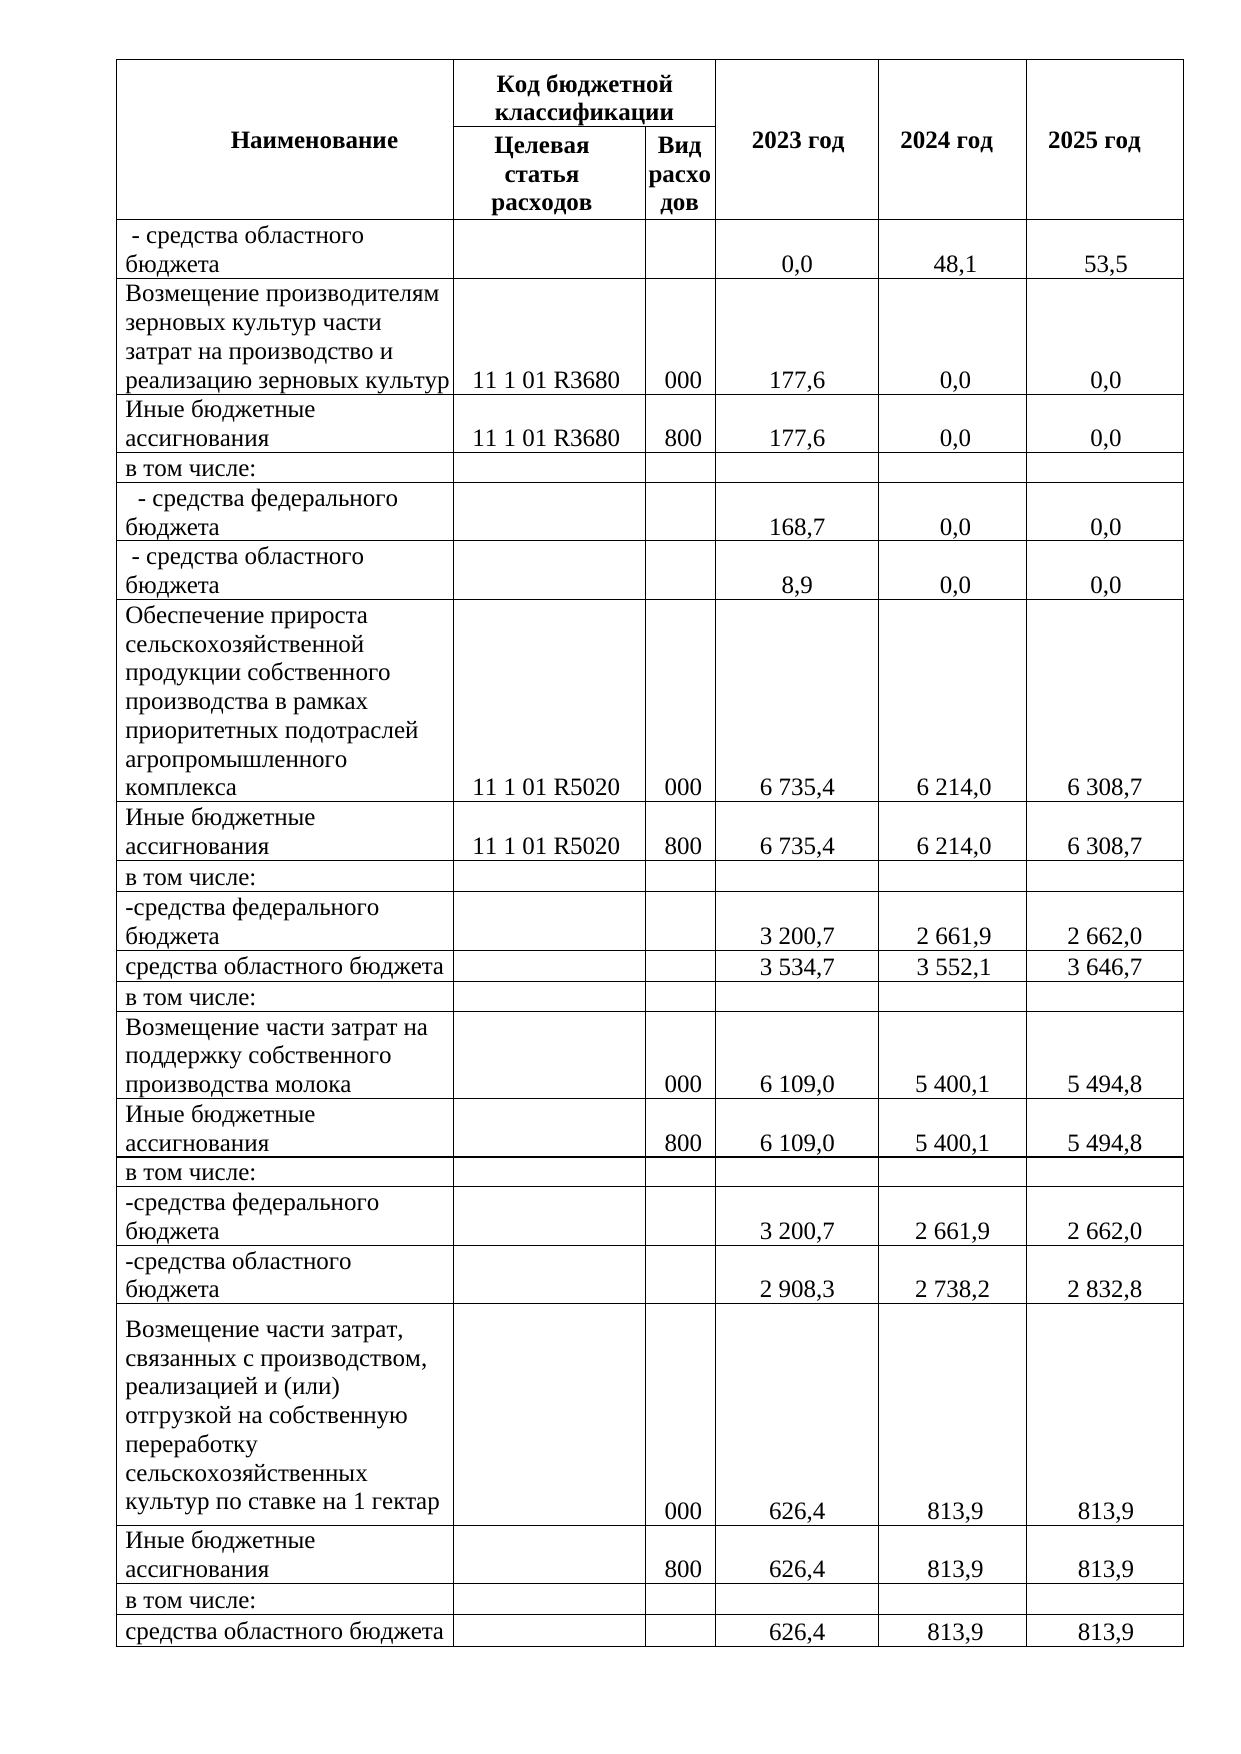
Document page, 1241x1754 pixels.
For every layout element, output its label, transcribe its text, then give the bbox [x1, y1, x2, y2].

table_cell 3 552,1 [879, 951, 1026, 981]
table_cell 2 832,8 [1027, 1246, 1183, 1303]
table_cell 0,0 [1027, 483, 1183, 540]
table_cell [454, 1099, 645, 1156]
table_cell 2 738,2 [879, 1246, 1026, 1303]
table_cell 626,4 [716, 1304, 878, 1524]
table_cell - средства федерального бюджета [117, 483, 453, 540]
table_cell 3 646,7 [1027, 951, 1183, 981]
table_cell 11 1 01 R5020 [454, 802, 645, 860]
table_cell [716, 453, 878, 482]
table_cell [454, 1187, 645, 1245]
table_cell - средства областного бюджета [117, 220, 453, 277]
table_cell 6 735,4 [716, 600, 878, 801]
table_cell [646, 220, 715, 277]
table_cell Целевая статья расходов [454, 127, 645, 219]
table_cell 813,9 [1027, 1526, 1183, 1583]
table_cell 626,4 [716, 1615, 878, 1646]
table_cell [454, 1012, 645, 1098]
table_cell 0,0 [1027, 395, 1183, 452]
table_cell 2 662,0 [1027, 892, 1183, 949]
table_cell [454, 1584, 645, 1614]
table_cell 800 [646, 1099, 715, 1156]
table_cell [879, 861, 1026, 891]
table_cell [1027, 1584, 1183, 1614]
table_cell Иные бюджетные ассигнования [117, 1099, 453, 1156]
table_cell Иные бюджетные ассигнования [117, 395, 453, 452]
table_cell [879, 1158, 1026, 1186]
table_cell 813,9 [1027, 1304, 1183, 1524]
table_cell [646, 1584, 715, 1614]
table_cell [1027, 453, 1183, 482]
table_cell 813,9 [879, 1615, 1026, 1646]
table_cell -средства областного бюджета [117, 1246, 453, 1303]
table_cell Возмещение части затрат на поддержку собственного производства молока [117, 1012, 453, 1098]
table_cell -средства федерального бюджета [117, 892, 453, 949]
table_cell 800 [646, 395, 715, 452]
table_cell [1027, 861, 1183, 891]
table_cell 2 661,9 [879, 892, 1026, 949]
table_cell 6 308,7 [1027, 600, 1183, 801]
table_cell [646, 951, 715, 981]
table_cell 3 200,7 [716, 892, 878, 949]
table_cell [454, 951, 645, 981]
table_cell [646, 1615, 715, 1646]
table_cell в том числе: [117, 1158, 453, 1186]
table_cell [879, 1584, 1026, 1614]
table_cell [454, 1615, 645, 1646]
table_cell 626,4 [716, 1526, 878, 1583]
table_cell [646, 541, 715, 599]
table_cell [454, 1526, 645, 1583]
table_cell 177,6 [716, 279, 878, 393]
table_cell [454, 861, 645, 891]
table_cell [646, 861, 715, 891]
table_cell 168,7 [716, 483, 878, 540]
table_cell -средства федерального бюджета [117, 1187, 453, 1245]
table_cell [454, 220, 645, 277]
table_cell в том числе: [117, 861, 453, 891]
table_cell 177,6 [716, 395, 878, 452]
table_cell 800 [646, 802, 715, 860]
table_cell [646, 453, 715, 482]
table_cell [646, 483, 715, 540]
table_cell 0,0 [879, 541, 1026, 599]
table_cell Возмещение части затрат, связанных с производством, реализацией и (или) отгрузкой на собственную переработку сельскохозяйственных культур по ставке на 1 гектар [117, 1304, 453, 1524]
table_cell 6 214,0 [879, 802, 1026, 860]
table_cell Вид расходов [646, 127, 715, 219]
table_cell 813,9 [879, 1304, 1026, 1524]
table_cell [117, 279, 453, 393]
table_cell 0,0 [716, 220, 878, 277]
table_cell - средства областного бюджета [117, 541, 453, 599]
table_cell [454, 453, 645, 482]
table_header Код бюджетной классификации [454, 60, 715, 126]
table_cell [716, 1584, 878, 1614]
table_cell [879, 982, 1026, 1011]
table_cell [716, 1158, 878, 1186]
table_cell 8,9 [716, 541, 878, 599]
table_cell 5 400,1 [879, 1012, 1026, 1098]
table_cell 000 [646, 279, 715, 393]
table_cell средства областного бюджета [117, 1615, 453, 1646]
table_header 2025 год [1027, 60, 1183, 219]
table_cell Иные бюджетные ассигнования [117, 802, 453, 860]
table_cell 0,0 [1027, 279, 1183, 393]
table_cell в том числе: [117, 453, 453, 482]
table_cell 5 400,1 [879, 1099, 1026, 1156]
table_cell 5 494,8 [1027, 1012, 1183, 1098]
table_cell 000 [646, 1304, 715, 1524]
table_cell 6 735,4 [716, 802, 878, 860]
table_cell 0,0 [879, 279, 1026, 393]
table_cell [454, 1246, 645, 1303]
table_cell [454, 982, 645, 1011]
table_cell [646, 1246, 715, 1303]
table_cell 6 109,0 [716, 1012, 878, 1098]
table_cell 2 662,0 [1027, 1187, 1183, 1245]
table_cell в том числе: [117, 1584, 453, 1614]
table_cell 0,0 [879, 395, 1026, 452]
table_header 2023 год [716, 60, 878, 219]
table_cell [454, 483, 645, 540]
table_cell [454, 892, 645, 949]
table_cell [716, 982, 878, 1011]
table_cell Иные бюджетные ассигнования [117, 1526, 453, 1583]
table_cell 2 661,9 [879, 1187, 1026, 1245]
table_cell [454, 1304, 645, 1524]
table_cell [1027, 1158, 1183, 1186]
table_cell [879, 453, 1026, 482]
table_cell 800 [646, 1526, 715, 1583]
table_cell 2 908,3 [716, 1246, 878, 1303]
table_cell 000 [646, 600, 715, 801]
table_cell 3 534,7 [716, 951, 878, 981]
table_cell 48,1 [879, 220, 1026, 277]
table_cell 000 [646, 1012, 715, 1098]
table_cell 6 109,0 [716, 1099, 878, 1156]
table_header 2024 год [879, 60, 1026, 219]
table_cell 6 214,0 [879, 600, 1026, 801]
table_header Наименование [117, 60, 453, 219]
table_cell 0,0 [1027, 541, 1183, 599]
table_cell [454, 541, 645, 599]
table_cell средства областного бюджета [117, 951, 453, 981]
table_cell 813,9 [879, 1526, 1026, 1583]
table_cell 6 308,7 [1027, 802, 1183, 860]
table_cell 53,5 [1027, 220, 1183, 277]
table_cell Обеспечение прироста сельскохозяйственной продукции собственного производства в рамках приоритетных подотраслей агропромышленного комплекса [117, 600, 453, 801]
table_cell [454, 1158, 645, 1186]
table_cell [1027, 982, 1183, 1011]
table_cell [646, 1158, 715, 1186]
table_cell 11 1 01 R3680 [454, 279, 645, 393]
table_cell [646, 892, 715, 949]
table_cell 11 1 01 R3680 [454, 395, 645, 452]
table_cell в том числе: [117, 982, 453, 1011]
table_cell 813,9 [1027, 1615, 1183, 1646]
table_cell [646, 982, 715, 1011]
table_cell 3 200,7 [716, 1187, 878, 1245]
table_cell 5 494,8 [1027, 1099, 1183, 1156]
table_cell [646, 1187, 715, 1245]
table_cell 11 1 01 R5020 [454, 600, 645, 801]
table_cell [716, 861, 878, 891]
table_cell 0,0 [879, 483, 1026, 540]
